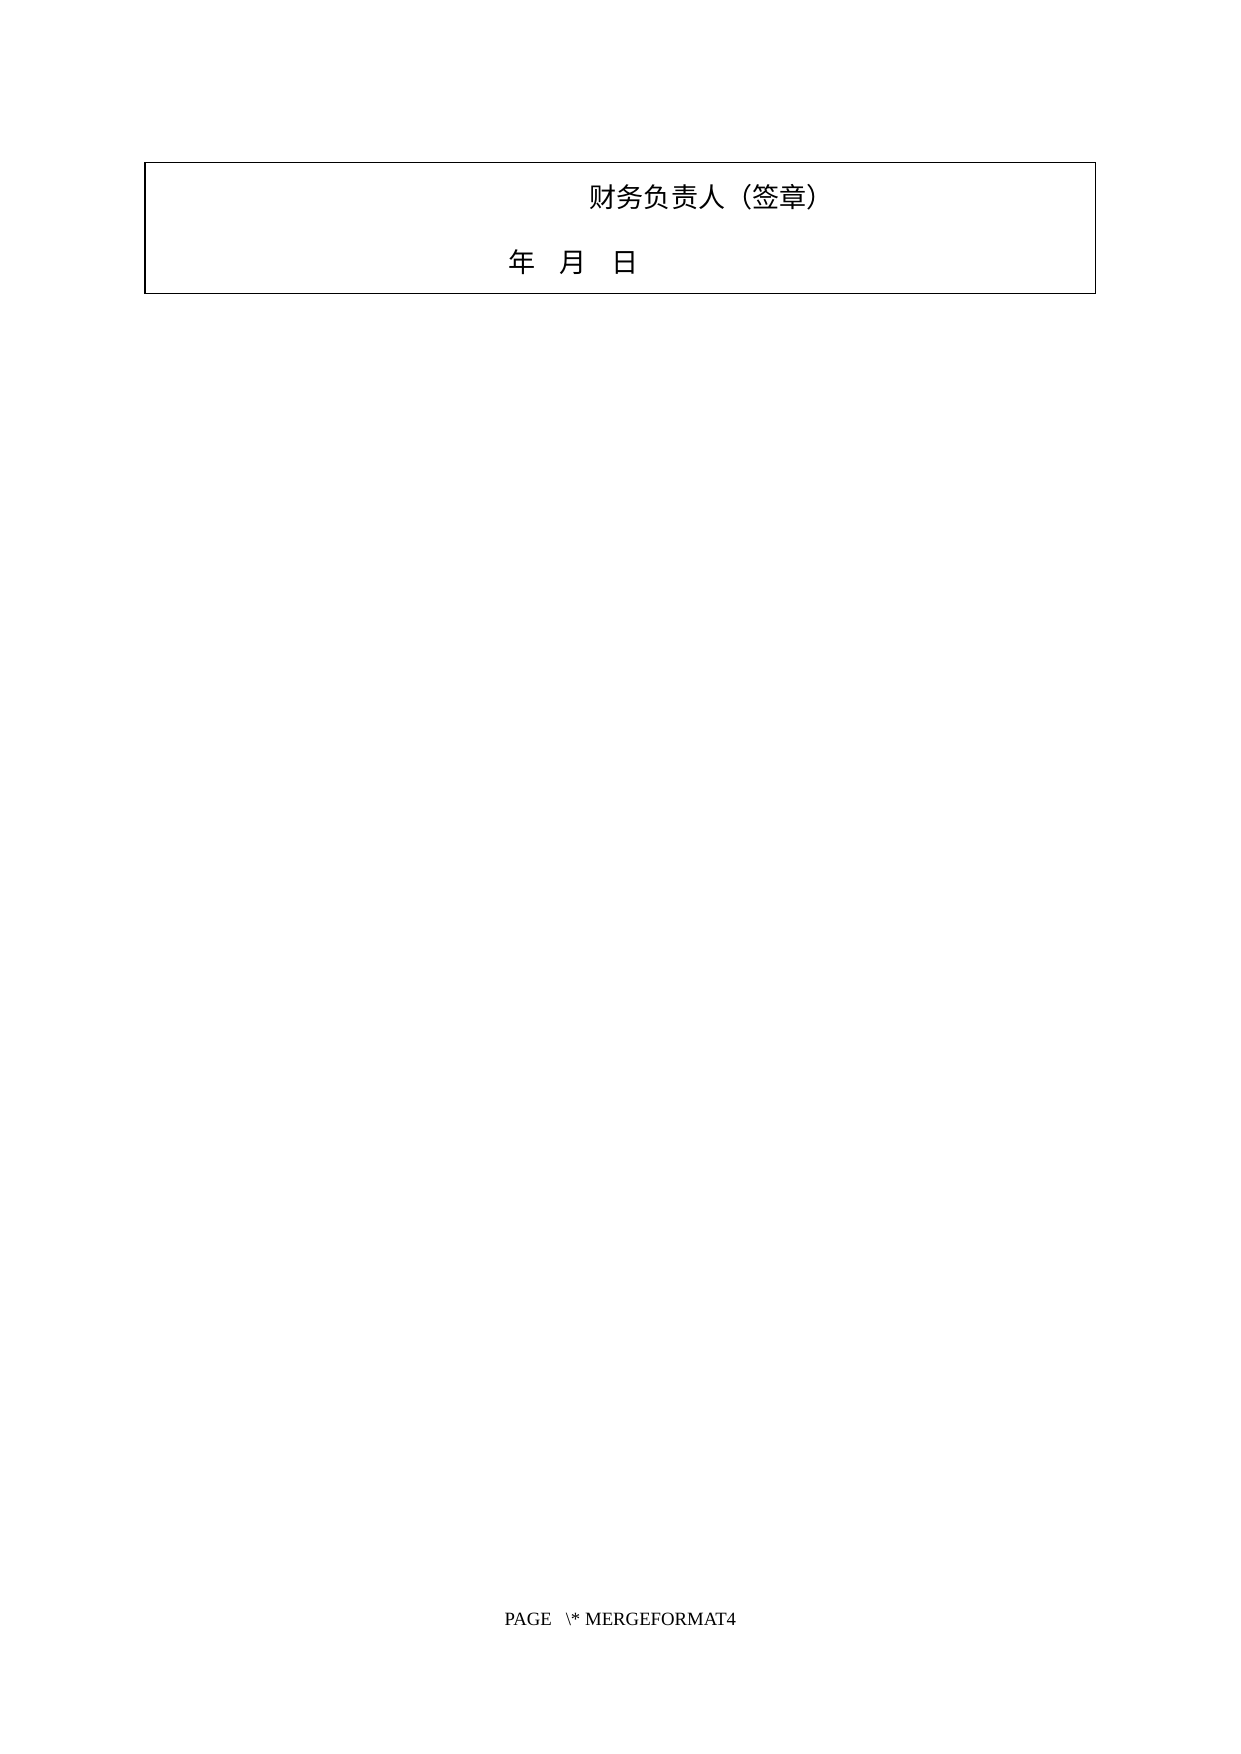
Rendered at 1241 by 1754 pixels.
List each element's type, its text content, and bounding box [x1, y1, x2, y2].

table_cell 财务负责人（签章） 年 月 日 [146, 163, 1095, 293]
